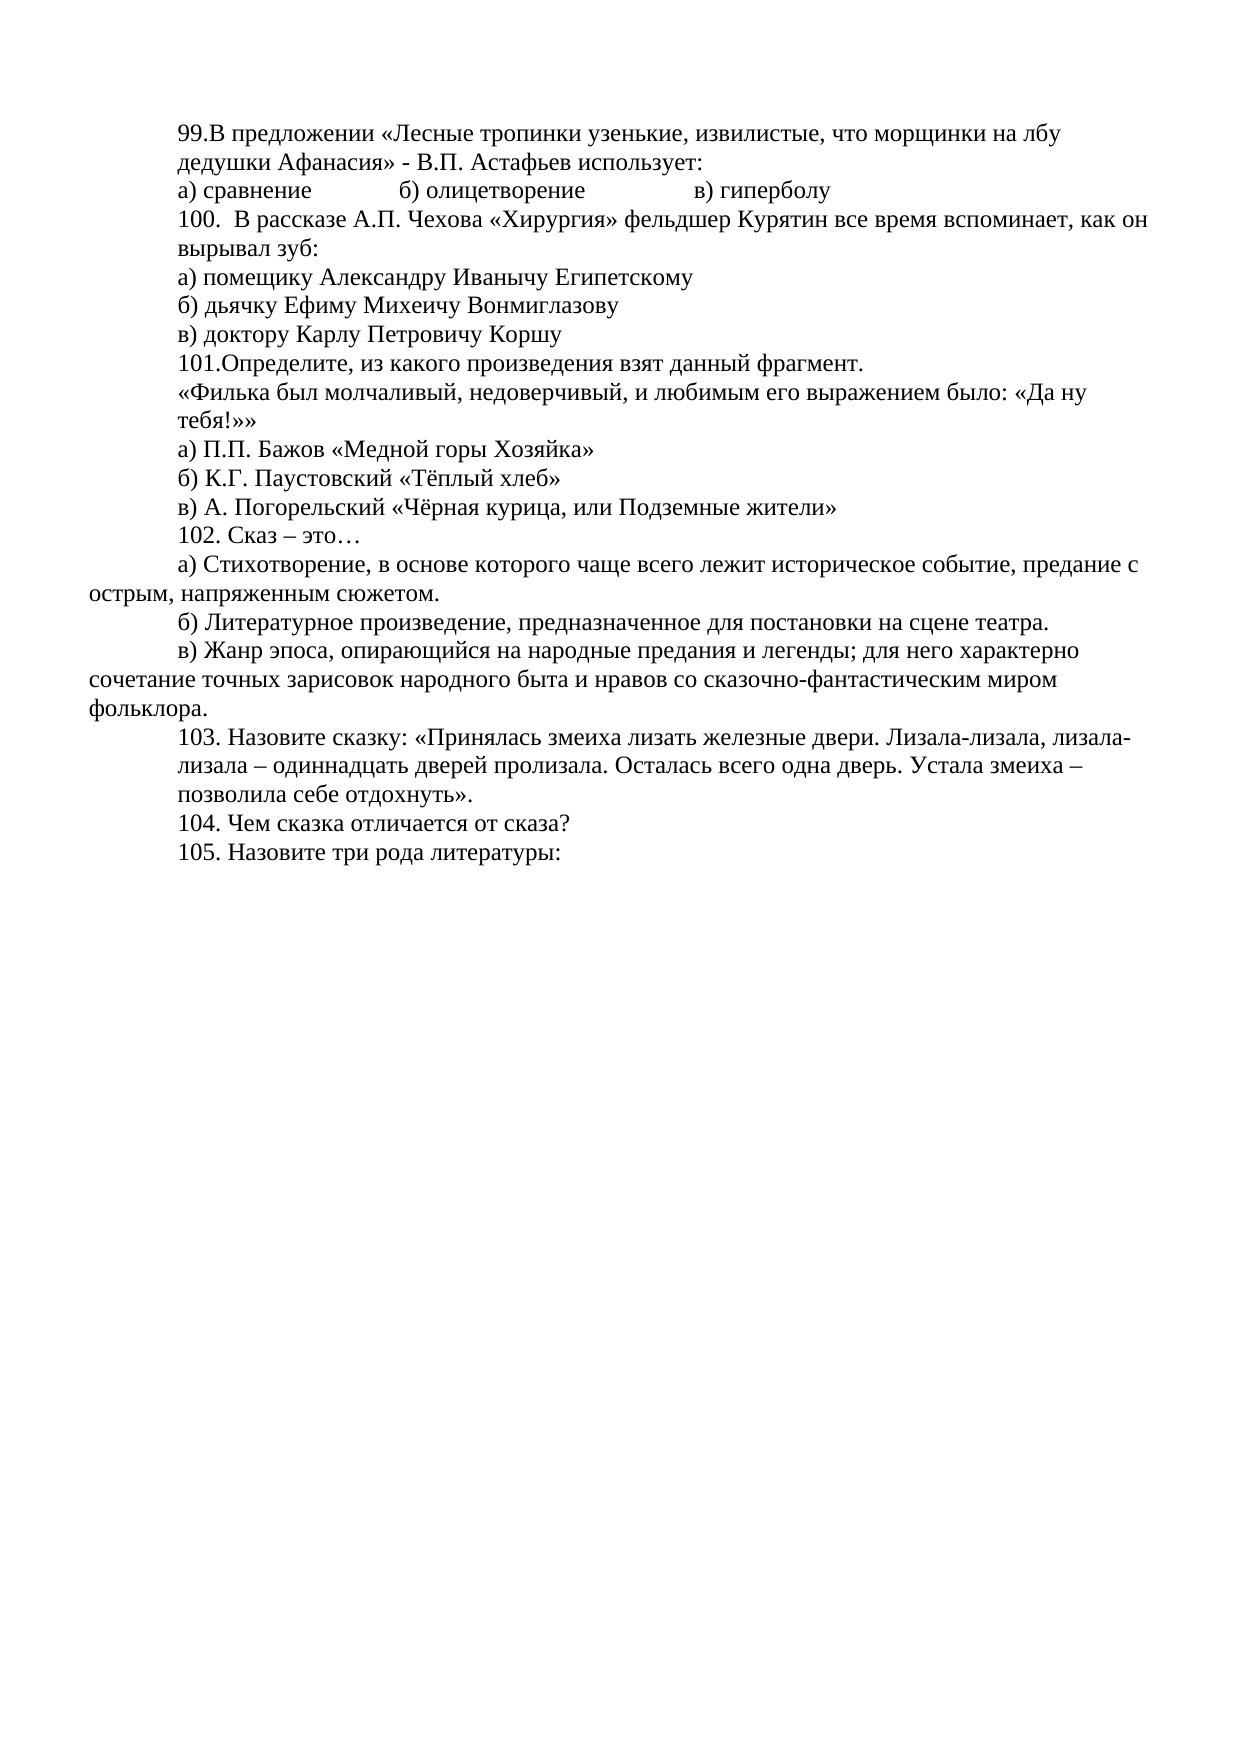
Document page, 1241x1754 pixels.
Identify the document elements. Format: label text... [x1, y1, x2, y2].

text б) Литературное произведение, предназначенное для постановки на сцене театра. [88, 607, 1152, 636]
text в) Жанр эпоса, опирающийся на народные предания и легенды; для него характерно сочетание точных зарисовок народного быта и нравов со сказочно-фантастическим миром фольклора. [88, 636, 1152, 722]
text б) К.Г. Паустовский «Тёплый хлеб» [177, 463, 1152, 492]
text 100. В рассказе А.П. Чехова «Хирургия» фельдшер Курятин все время вспоминает, как он вырывал зуб: [177, 204, 1152, 262]
text б) дьячку Ефиму Михеичу Вонмиглазову [88, 291, 1152, 319]
text 99.В предложении «Лесные тропинки узенькие, извилистые, что морщинки на лбу дедушки Афанасия» - В.П. Астафьев использует: [177, 118, 1152, 176]
text 104. Чем сказка отличается от сказа? [177, 808, 1152, 837]
text 103. Назовите сказку: «Принялась змеиха лизать железные двери. Лизала-лизала, лизала-лизала – одиннадцать дверей пролизала. Осталась всего одна дверь. Устала змеиха – позволила себе отдохнуть». [177, 722, 1152, 808]
text а) Стихотворение, в основе которого чаще всего лежит историческое событие, предание с острым, напряженным сюжетом. [88, 549, 1152, 607]
text а) сравнение б) олицетворение в) гиперболу [88, 176, 1152, 204]
text в) доктору Карлу Петровичу Коршу [88, 319, 1152, 348]
text в) А. Погорельский «Чёрная курица, или Подземные жители» [177, 492, 1152, 521]
text а) помещику Александру Иванычу Египетскому [88, 262, 1152, 291]
text 102. Сказ – это… [177, 521, 1152, 549]
text 101.Определите, из какого произведения взят данный фрагмент. [177, 348, 1152, 377]
text а) П.П. Бажов «Медной горы Хозяйка» [177, 434, 1152, 463]
text «Филька был молчаливый, недоверчивый, и любимым его выражением было: «Да ну тебя!»» [177, 377, 1152, 434]
text 105. Назовите три рода литературы: [177, 837, 1152, 866]
